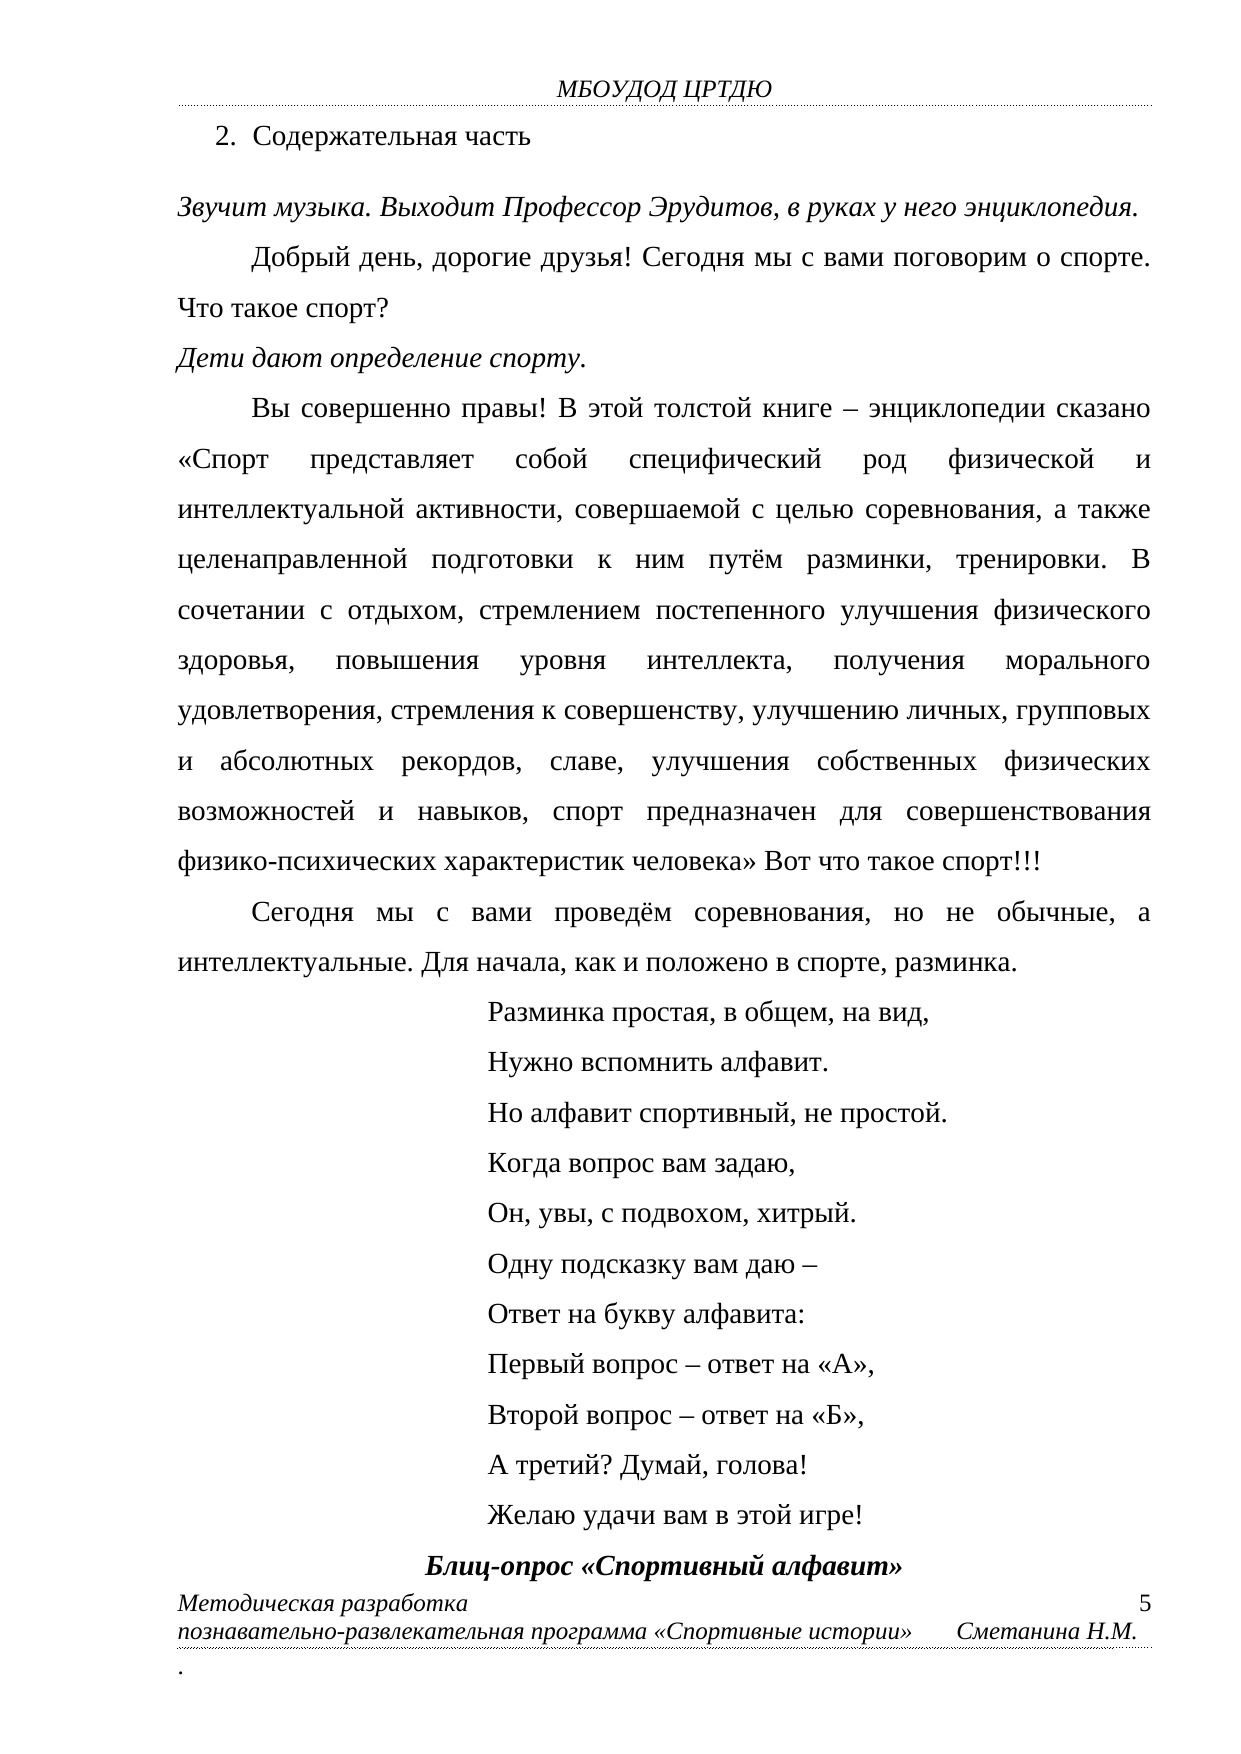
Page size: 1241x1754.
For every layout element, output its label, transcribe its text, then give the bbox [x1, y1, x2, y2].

text Блиц-опрос «Спортивный алфавит» [177, 1548, 1152, 1581]
text Добрый день, дорогие друзья! Сегодня мы с вами поговорим о спорте. Что такое спорт? [177, 239, 1152, 323]
text Но алфавит спортивный, не простой. [177, 1095, 1152, 1128]
text Второй вопрос – ответ на «Б», [177, 1397, 1152, 1430]
text Одну подсказку вам даю – [177, 1246, 1152, 1279]
text Разминка простая, в общем, на вид, [177, 994, 1152, 1028]
list Содержательная часть [215, 118, 1152, 152]
text Вы совершенно правы! В этой толстой книге – энциклопедии сказано «Спорт представляет собой специфический род физической и интеллектуальной активности, совершаемой с целью соревнования, а также целенаправленной подготовки к ним путём разминки, тренировки. В сочетании с отдыхом, стремлением постепенного улучшения физического здоровья, повышения уровня интеллекта, получения морального удовлетворения, стремления к совершенству, улучшению личных, групповых и абсолютных рекордов, славе, улучшения собственных физических возможностей и навыков, спорт предназначен для совершенствования физико-психических характеристик человека» Вот что такое спорт!!! [177, 391, 1152, 877]
text Сегодня мы с вами проведём соревнования, но не обычные, а интеллектуальные. Для начала, как и положено в спорте, разминка. [177, 894, 1152, 977]
text Звучит музыка. Выходит Профессор Эрудитов, в руках у него энциклопедия. [177, 189, 1152, 223]
text Ответ на букву алфавита: [177, 1296, 1152, 1330]
text Дети дают определение спорту. [177, 340, 1152, 374]
text Желаю удачи вам в этой игре! [177, 1497, 1152, 1531]
text Он, увы, с подвохом, хитрый. [177, 1196, 1152, 1229]
text Первый вопрос – ответ на «А», [177, 1346, 1152, 1380]
text А третий? Думай, голова! [177, 1447, 1152, 1481]
text Когда вопрос вам задаю, [177, 1145, 1152, 1179]
text Нужно вспомнить алфавит. [177, 1044, 1152, 1078]
